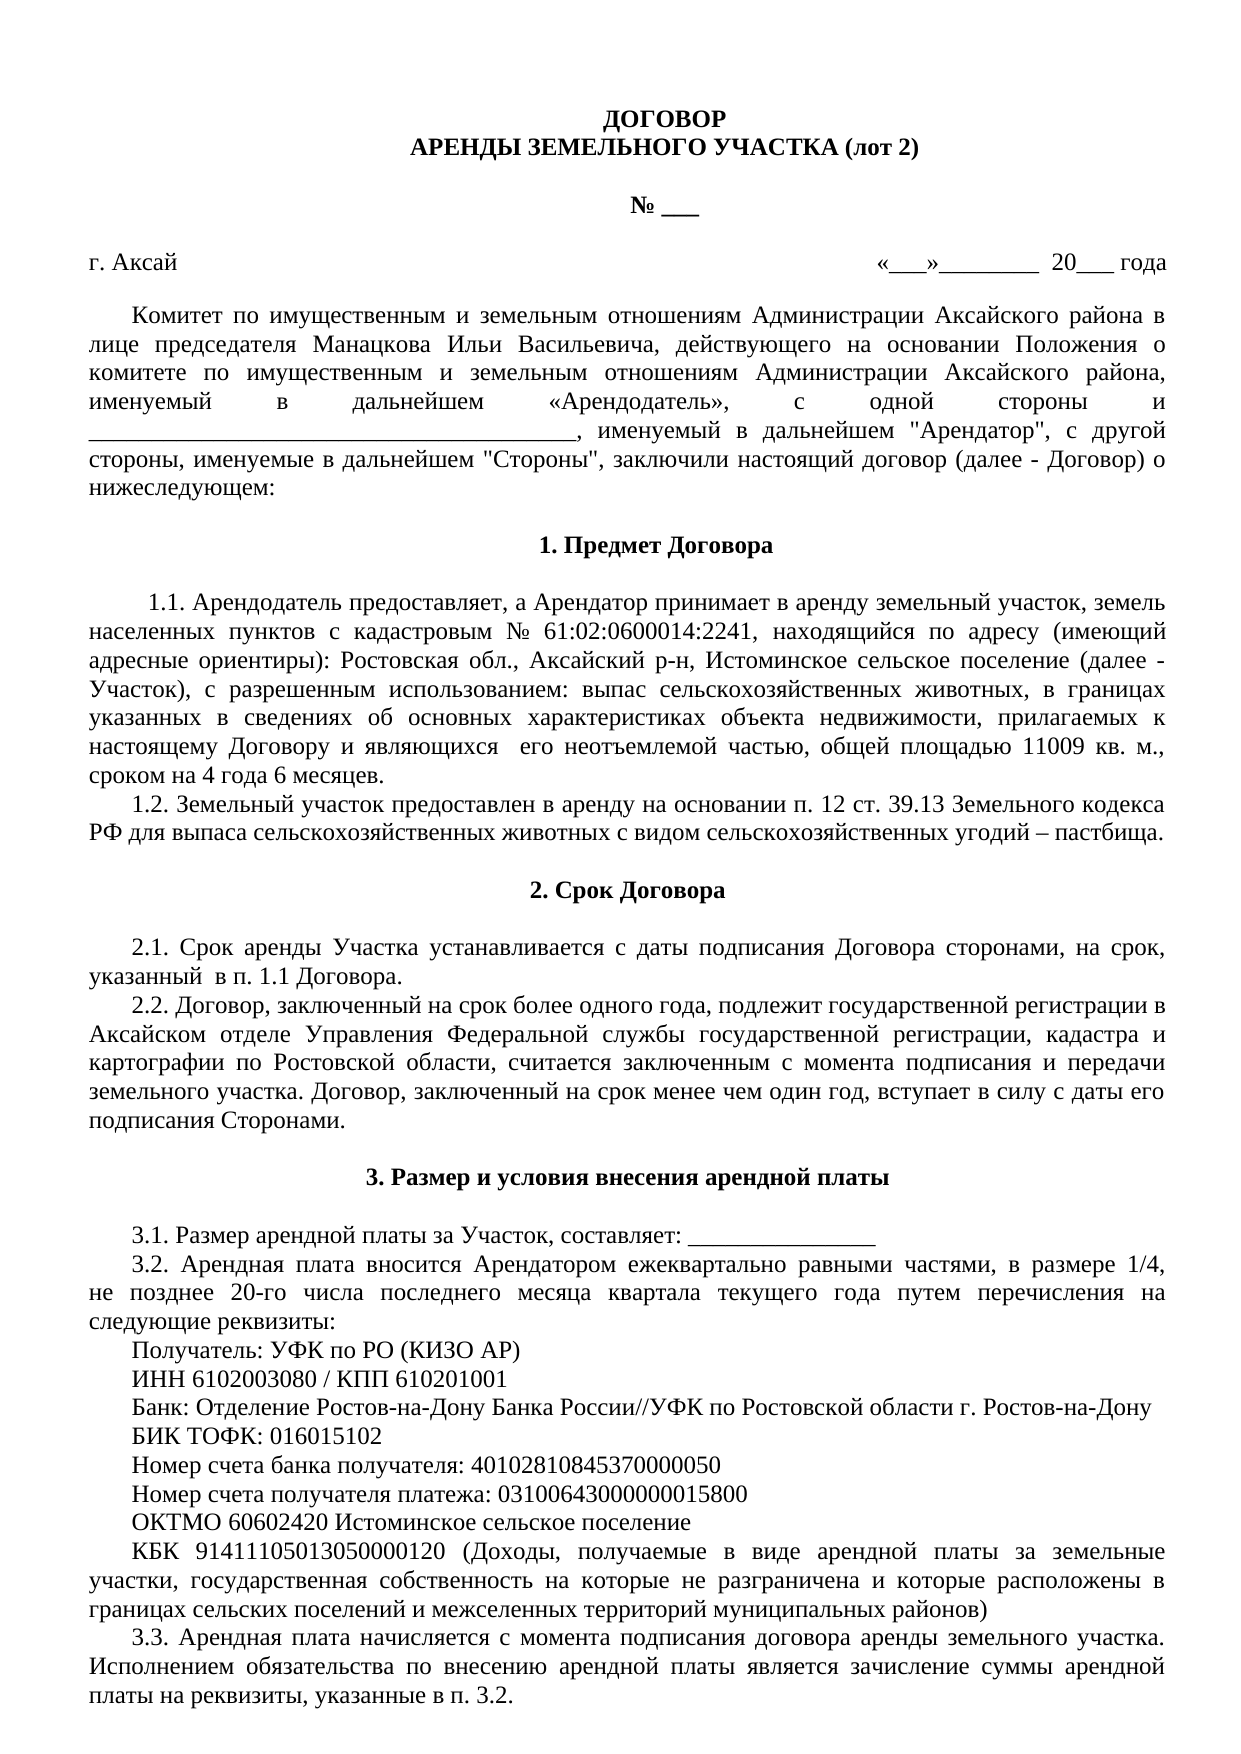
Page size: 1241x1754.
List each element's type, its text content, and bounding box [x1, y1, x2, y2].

text Банк: Отделение Ростов-на-Дону Банка России//УФК по Ростовской области г. Ростов-на-Дону [89, 1392, 1167, 1421]
text ИНН 6102003080 / КПП 610201001 [89, 1364, 1167, 1392]
text БИК ТОФК: 016015102 [89, 1421, 1167, 1450]
text Номер счета получателя платежа: 03100643000000015800 [89, 1479, 1167, 1507]
text 2.2. Договор, заключенный на срок более одного года, подлежит государственной регистрации в Аксайском отделе Управления Федеральной службы государственной регистрации, кадастра и картографии по Ростовской области, считается заключенным с момента подписания и передачи земельного участка. Договор, заключенный на срок менее чем один год, вступает в силу с даты его подписания Сторонами. [89, 990, 1167, 1134]
text 1.2. Земельный участок предоставлен в аренду на основании п. 12 ст. 39.13 Земельного кодекса РФ для выпаса сельскохозяйственных животных с видом сельскохозяйственных угодий – пастбища. [89, 789, 1167, 846]
text 1. Предмет Договора [89, 530, 1167, 559]
text Комитет по имущественным и земельным отношениям Администрации Аксайского района в лице председателя Манацкова Ильи Васильевича, действующего на основании Положения о комитете по имущественным и земельным отношениям Администрации Аксайского района, именуемый в дальнейшем «Арендодатель», с одной стороны и _______________________________________, именуемый в дальнейшем "Арендатор", с другой стороны, именуемые в дальнейшем "Стороны", заключили настоящий договор (далее - Договор) о нижеследующем: [89, 300, 1167, 501]
text ОКТМО 60602420 Истоминское сельское поселение [89, 1507, 1167, 1536]
text 3.1. Размер арендной платы за Участок, составляет: _______________ [89, 1220, 1167, 1249]
text 3.2. Арендная плата вносится Арендатором ежеквартально равными частями, в размере 1/4, не позднее 20-го числа последнего месяца квартала текущего года путем перечисления на следующие реквизиты: [89, 1249, 1167, 1335]
text 2. Срок Договора [89, 875, 1167, 904]
text № ___ [89, 190, 1167, 219]
text Получатель: УФК по РО (КИЗО АР) [89, 1335, 1167, 1364]
text 1.1. Арендодатель предоставляет, а Арендатор принимает в аренду земельный участок, земель населенных пунктов с кадастровым № 61:02:0600014:2241, находящийся по адресу (имеющий адресные ориентиры): Ростовская обл., Аксайский р-н, Истоминское сельское поселение (далее - Участок), с разрешенным использованием: выпас сельскохозяйственных животных, в границах указанных в сведениях об основных характеристиках объекта недвижимости, прилагаемых к настоящему Договору и являющихся его неотъемлемой частью, общей площадью 11009 кв. м., сроком на 4 года 6 месяцев. [89, 587, 1167, 789]
text 3. Размер и условия внесения арендной платы [89, 1162, 1167, 1191]
table_header «___»________ 20___ года [627, 248, 1178, 276]
text 3.3. Арендная плата начисляется с момента подписания договора аренды земельного участка. Исполнением обязательства по внесению арендной платы является зачисление суммы арендной платы на реквизиты, указанные в п. 3.2. [89, 1622, 1167, 1709]
title АРЕНДЫ ЗЕМЕЛЬНОГО УЧАСТКА (лот 2) [89, 132, 1167, 161]
text 2.1. Срок аренды Участка устанавливается с даты подписания Договора сторонами, на срок, указанный в п. 1.1 Договора. [89, 932, 1167, 990]
text КБК 91411105013050000120 (Доходы, получаемые в виде арендной платы за земельные участки, государственная собственность на которые не разграничена и которые расположены в границах сельских поселений и межселенных территорий муниципальных районов) [89, 1536, 1167, 1622]
table_header г. Аксай [78, 248, 627, 276]
text Номер счета банка получателя: 40102810845370000050 [89, 1450, 1167, 1479]
title ДОГОВОР [89, 104, 1167, 132]
